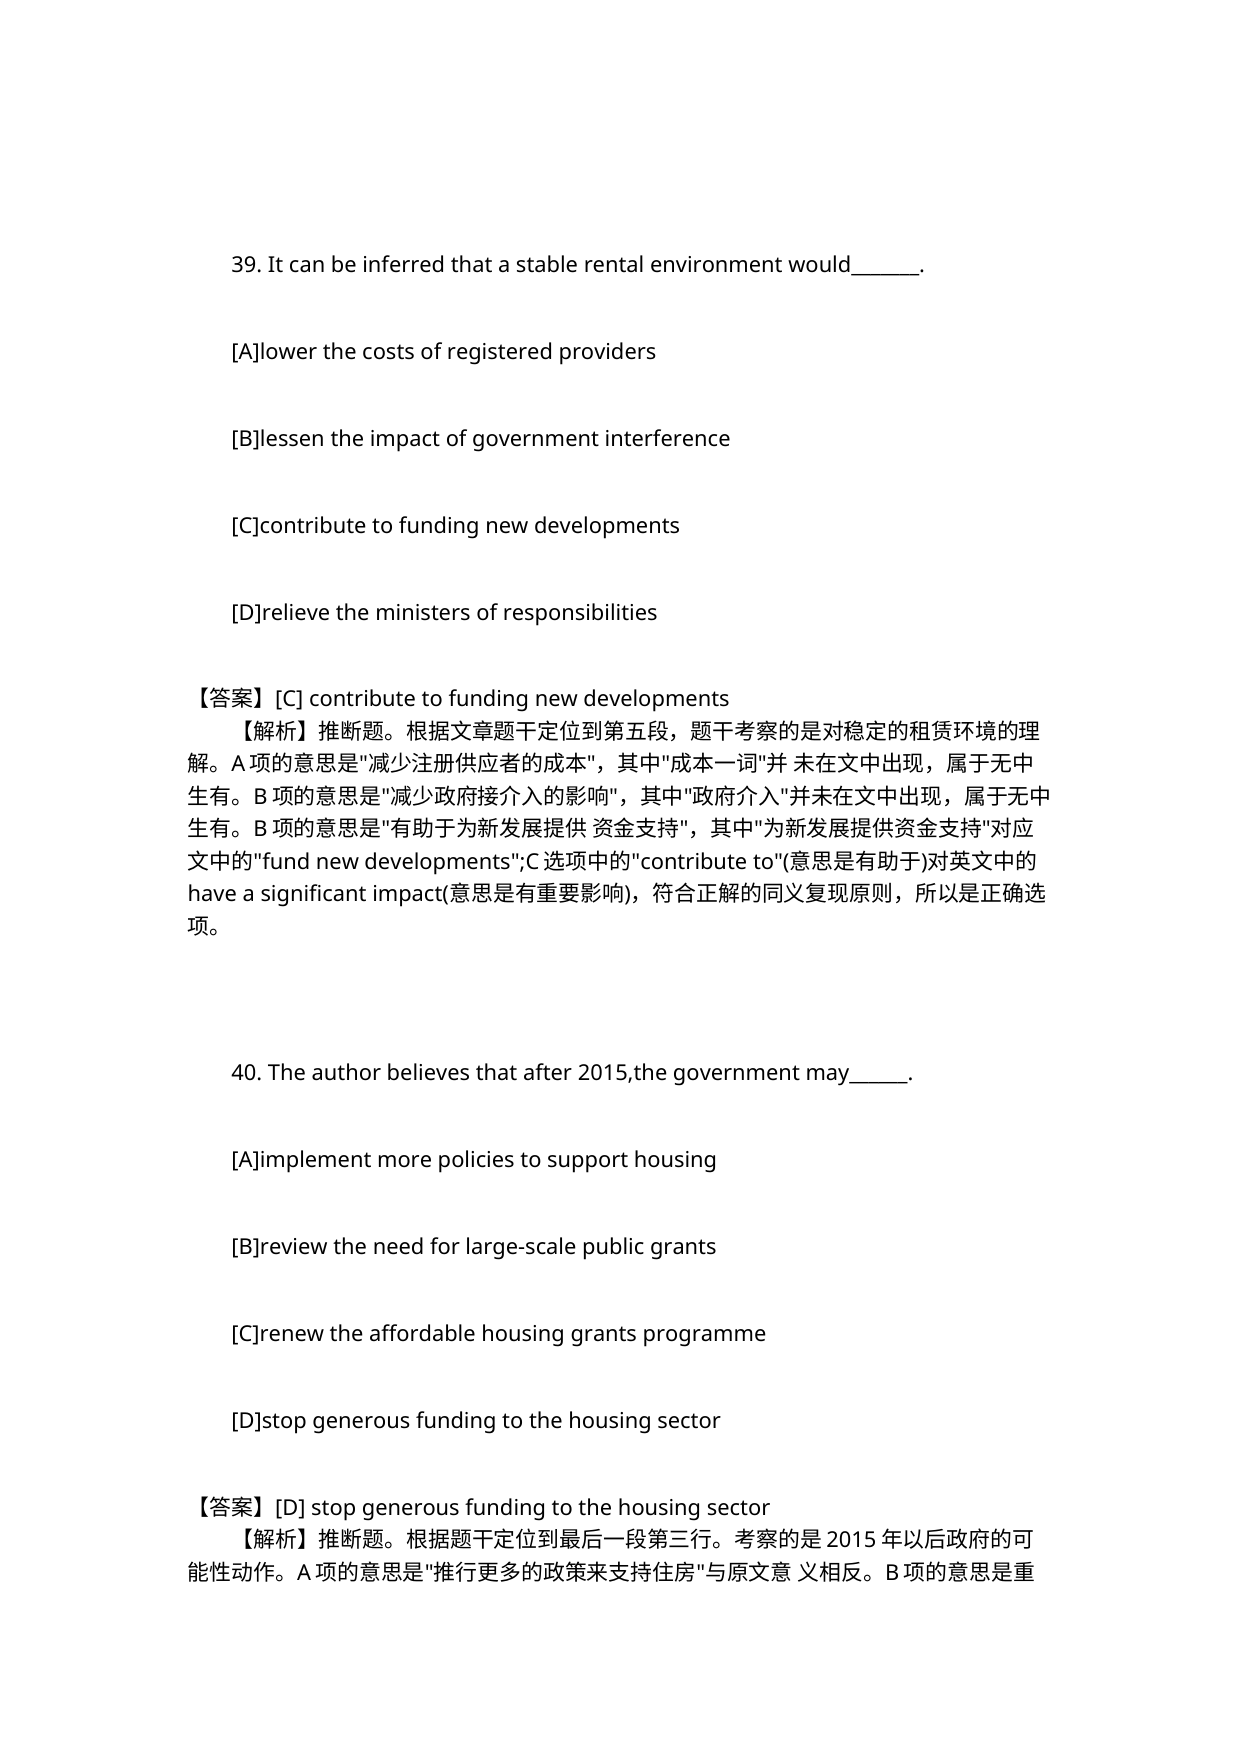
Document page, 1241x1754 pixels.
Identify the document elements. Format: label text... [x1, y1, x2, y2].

text [B]lessen the impact of government interference [187, 422, 1053, 454]
text [A]implement more policies to support housing [187, 1143, 1053, 1175]
text 39. It can be inferred that a stable rental environment would_______. [187, 247, 1053, 280]
text [B]review the need for large-scale public grants [187, 1230, 1053, 1262]
text 【答案】[C] contribute to funding new developments [187, 681, 1053, 714]
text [187, 1522, 1053, 1587]
text [C]contribute to funding new developments [187, 509, 1053, 541]
text 40. The author believes that after 2015,the government may______. [187, 1056, 1053, 1088]
text [D]relieve the ministers of responsibilities [187, 596, 1053, 628]
text [C]renew the affordable housing grants programme [187, 1317, 1053, 1349]
text [D]stop generous funding to the housing sector [187, 1404, 1053, 1437]
text 【答案】[D] stop generous funding to the housing sector [187, 1489, 1053, 1522]
text 【解析】推断题。根据文章题干定位到第五段，题干考察的是对稳定的租赁环境的理解。A项的意思是"减少注册供应者的成本"，其中"成本一词"并 未在文中出现，属于无中生有。B项的意思是"减少政府接介入的影响"，其中"政府介入"并未在文中出现，属于无中生有。B项的意思是"有助于为新发展提供 资金支持"，其中"为新发展提供资金支持"对应文中的"fund new developments";C选项中的"contribute to"(意思是有助于)对英文中的have a significant impact(意思是有重要影响)，符合正解的同义复现原则，所以是正确选项。 [187, 714, 1053, 941]
text [A]lower the costs of registered providers [187, 334, 1053, 367]
